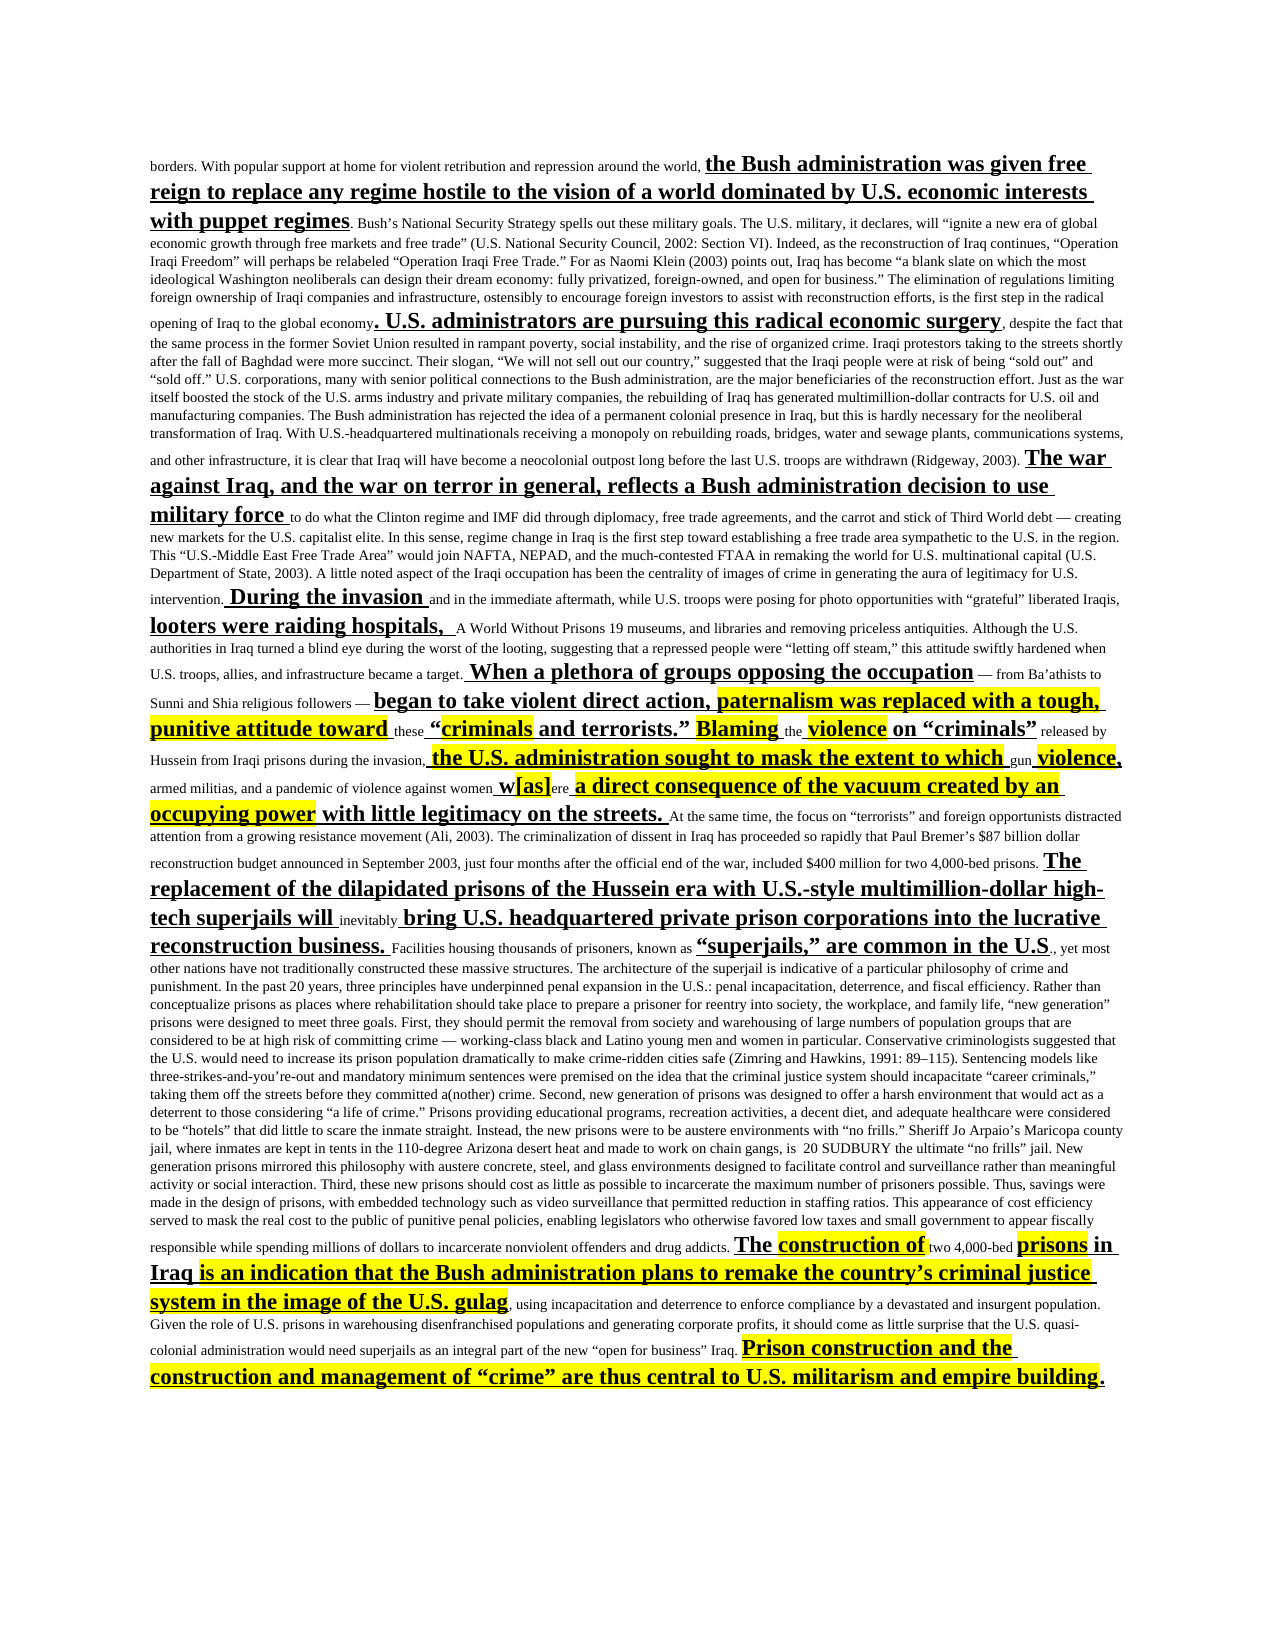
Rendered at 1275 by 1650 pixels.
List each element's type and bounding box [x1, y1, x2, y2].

text [150, 150, 1125, 1389]
